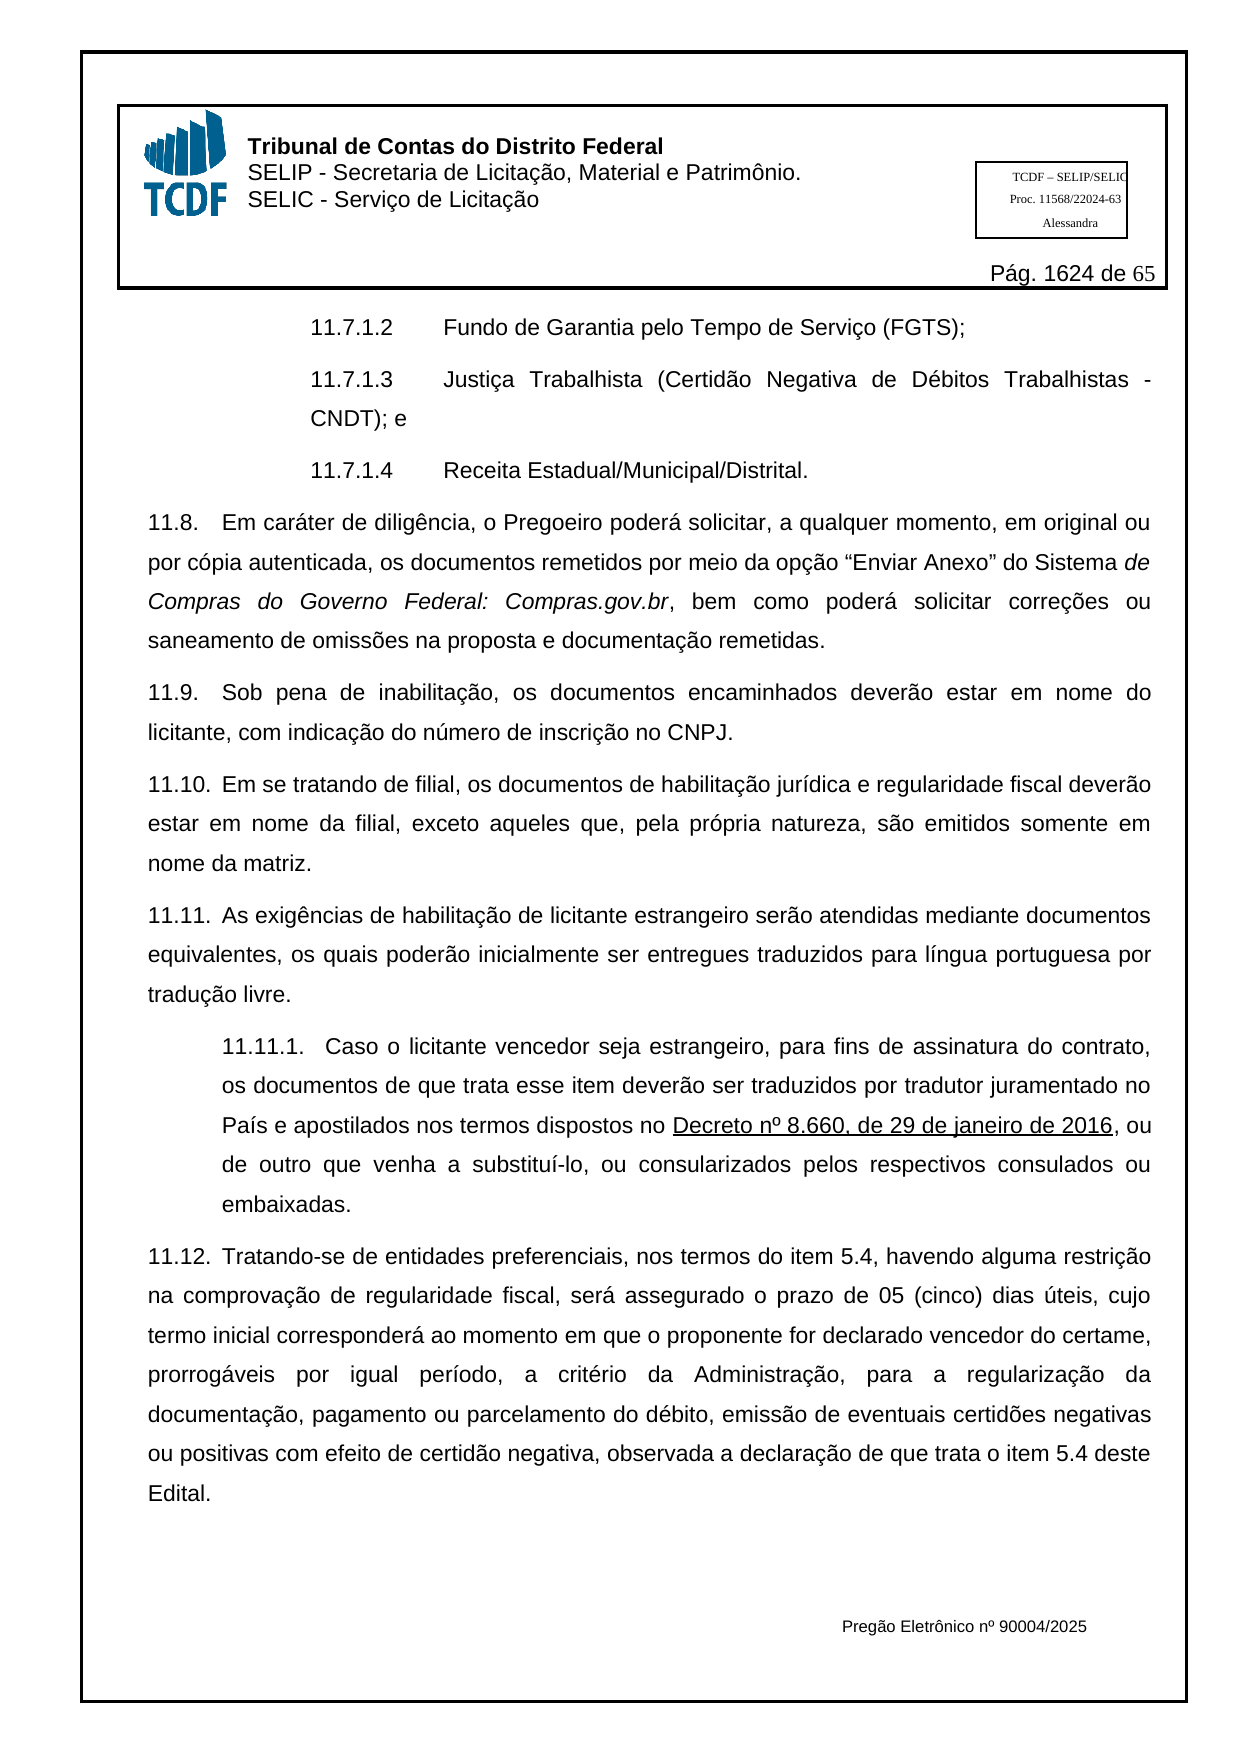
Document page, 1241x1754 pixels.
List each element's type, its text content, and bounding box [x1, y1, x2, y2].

picture [129, 107, 241, 218]
text 11.7.1.4 Receita Estadual/Municipal/Distrital. [310, 457, 1152, 483]
text 11.11. As exigências de habilitação de licitante estrangeiro serão atendidas mediante documentos equivalentes, os quais poderão inicialmente ser entregues traduzidos para língua portuguesa por tradução livre. [148, 902, 1152, 1007]
text 11.10. Em se tratando de filial, os documentos de habilitação jurídica e regularidade fiscal deverão estar em nome da filial, exceto aqueles que, pela própria natureza, são emitidos somente em nome da matriz. [148, 771, 1152, 876]
text 11.9. Sob pena de inabilitação, os documentos encaminhados deverão estar em nome do licitante, com indicação do número de inscrição no CNPJ. [148, 679, 1152, 745]
text 11.7.1.3 Justiça Trabalhista (Certidão Negativa de Débitos Trabalhistas - CNDT); e [310, 366, 1152, 431]
text 11.7.1.2 Fundo de Garantia pelo Tempo de Serviço (FGTS); [310, 313, 1152, 340]
text 11.11.1. Caso o licitante vencedor seja estrangeiro, para fins de assinatura do contrato, os documentos de que trata esse item deverão ser traduzidos por tradutor juramentado no País e apostilados nos termos dispostos no Decreto nº 8.660, de 29 de janeiro de 2016, ou de outro que venha a substituí-lo, ou consularizados pelos respectivos consulados ou embaixadas. [222, 1033, 1152, 1217]
text 11.12. Tratando-se de entidades preferenciais, nos termos do item 5.4, havendo alguma restrição na comprovação de regularidade fiscal, será assegurado o prazo de 05 (cinco) dias úteis, cujo termo inicial corresponderá ao momento em que o proponente for declarado vencedor do certame, prorrogáveis por igual período, a critério da Administração, para a regularização da documentação, pagamento ou parcelamento do débito, emissão de eventuais certidões negativas ou positivas com efeito de certidão negativa, observada a declaração de que trata o item 5.4 deste Edital. [148, 1243, 1152, 1506]
text 11.8. Em caráter de diligência, o Pregoeiro poderá solicitar, a qualquer momento, em original ou por cópia autenticada, os documentos remetidos por meio da opção “Enviar Anexo” do Sistema de Compras do Governo Federal: Compras.gov.br, bem como poderá solicitar correções ou saneamento de omissões na proposta e documentação remetidas. [148, 509, 1152, 654]
